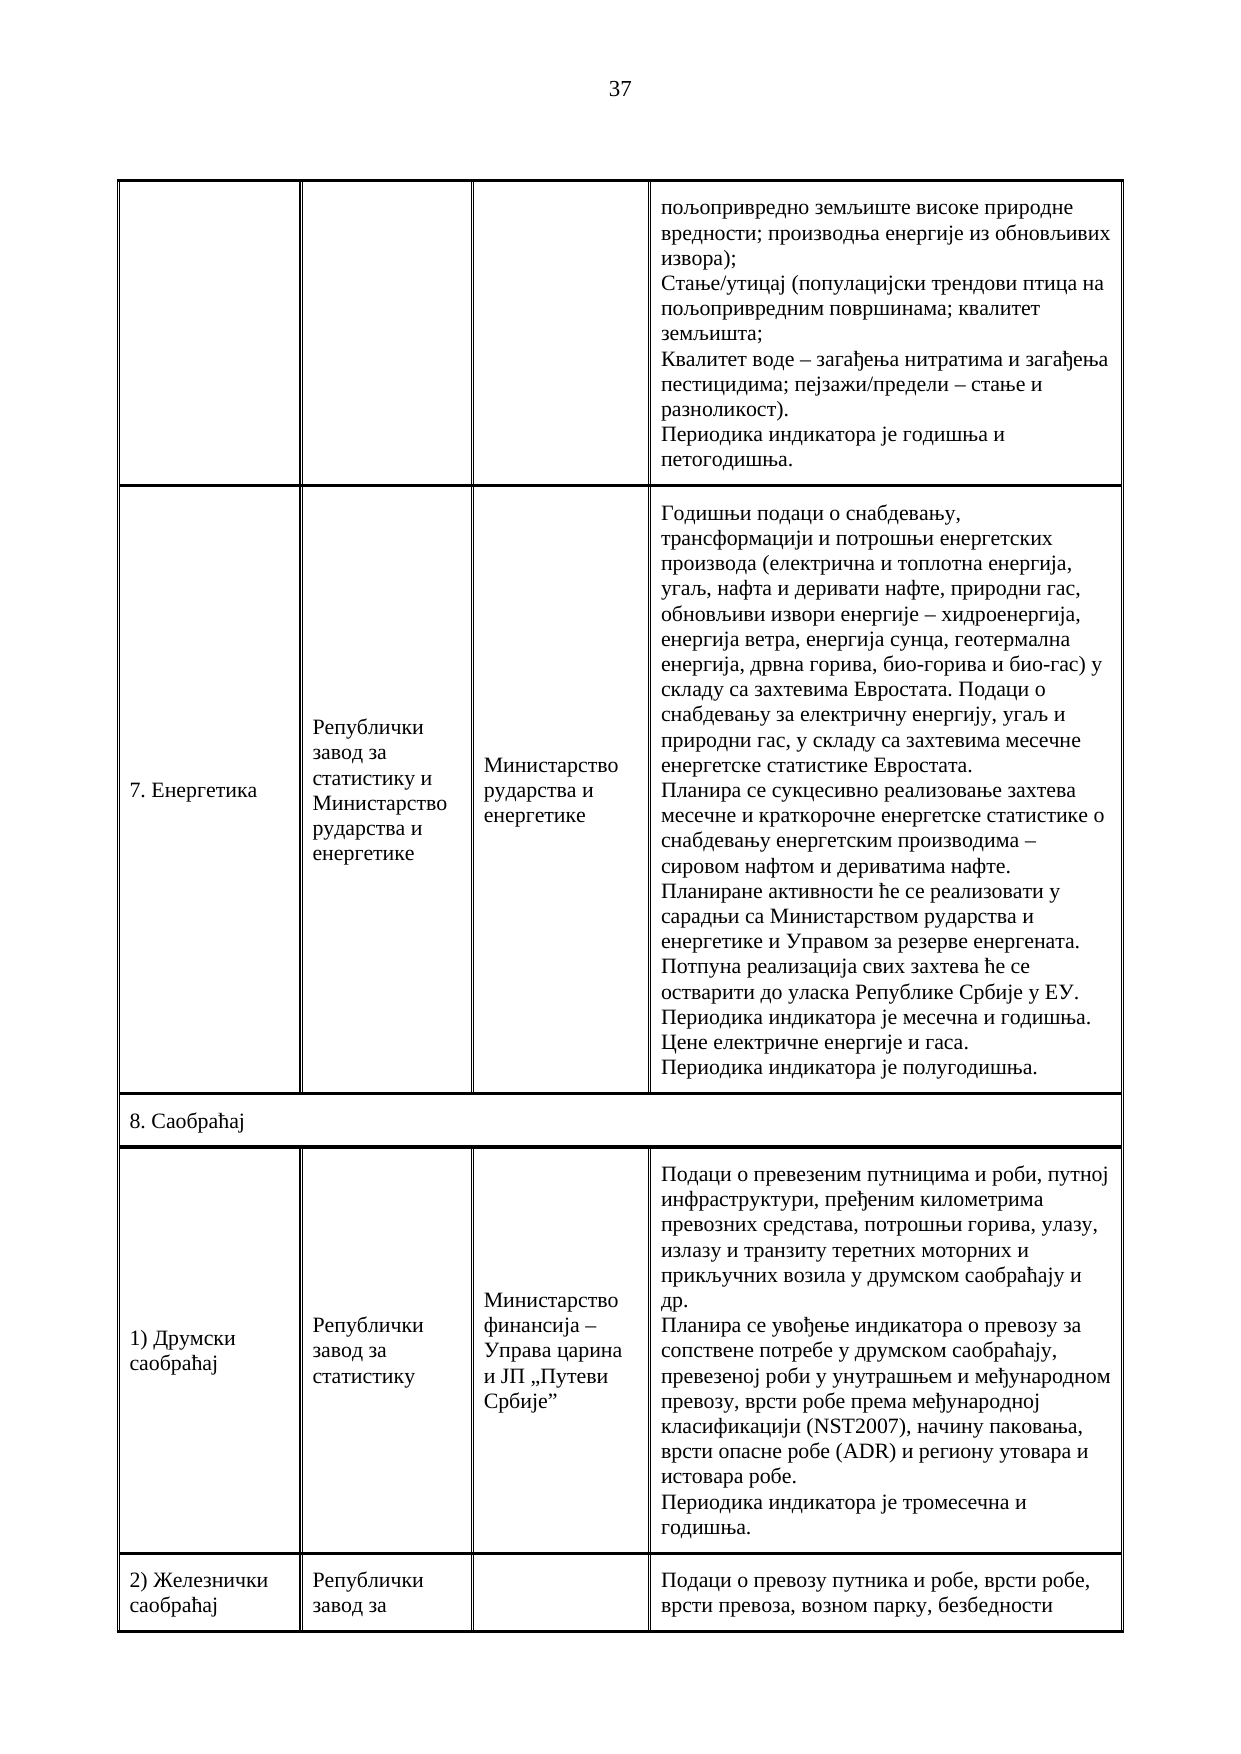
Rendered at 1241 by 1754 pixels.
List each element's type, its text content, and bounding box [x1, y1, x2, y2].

table_cell Републички завод за статистику [303, 1149, 471, 1552]
table_cell Министарство рударства и енергетике [474, 487, 648, 1092]
table_cell 8. Саобраћај [120, 1095, 1121, 1145]
table_cell Годишњи подаци о снабдевању, трансформацији и потрошњи енергетских производа (електрична и топлотна енергија, угаљ, нафта и деривати нафте, природни гас, обновљиви извори енергије – хидроенергија, енергија ветра, енергија сунца, геотермална енергија, дрвна горива, био-горива и био-гас) у складу са захтевима Евростата. Подаци о снабдевању за електричну енергију, угаљ и природни гас, у складу са захтевима месечне енергетске статистике Евростата. Планира се сукцесивно реализовање захтева месечне и краткорочне енергетске статистике о снабдевању енергетским производима –сировом нафтом и дериватима нафте. Планиране активности ће се реализовати у сарадњи са Министарством рударства и енергетике и Управом за резерве енергената. Потпуна реализација свих захтева ће се остварити до уласка Републике Србије у ЕУ. Периодика индикатора је месечна и годишња. Цене електричне енергије и гаса. Периодика индикатора је полугодишња. [651, 487, 1121, 1092]
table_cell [120, 182, 299, 484]
table_cell Републички завод за статистику и Министарство рударства и енергетике [303, 487, 471, 1092]
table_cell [303, 182, 471, 484]
table_cell 1) Друмски саобраћај [120, 1149, 299, 1552]
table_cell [120, 1555, 299, 1630]
table_cell 7. Енергетика [120, 487, 299, 1092]
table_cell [651, 1555, 1121, 1630]
table_cell [474, 182, 648, 484]
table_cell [303, 1555, 471, 1630]
table_cell Подаци о превезеним путницима и роби, путној инфраструктури, пређеним километрима превозних средстава, потрошњи горива, улазу, излазу и транзиту теретних моторних и прикључних возила у друмском саобраћају и др. Планира се увођење индикатора о превозу за сопствене потребе у друмском саобраћају, превезеној роби у унутрашњем и међународном превозу, врсти робе према међународној класификацији (NST2007), начину паковања, врсти опасне робе (ADR) и региону утовара и истовара робе. Периодика индикатора је тромесечна и годишња. [651, 1149, 1121, 1552]
table_cell Министарство финансија – Управа царина и ЈП „Путеви Србије” [474, 1149, 648, 1552]
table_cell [651, 182, 1121, 484]
table_cell [474, 1555, 648, 1630]
